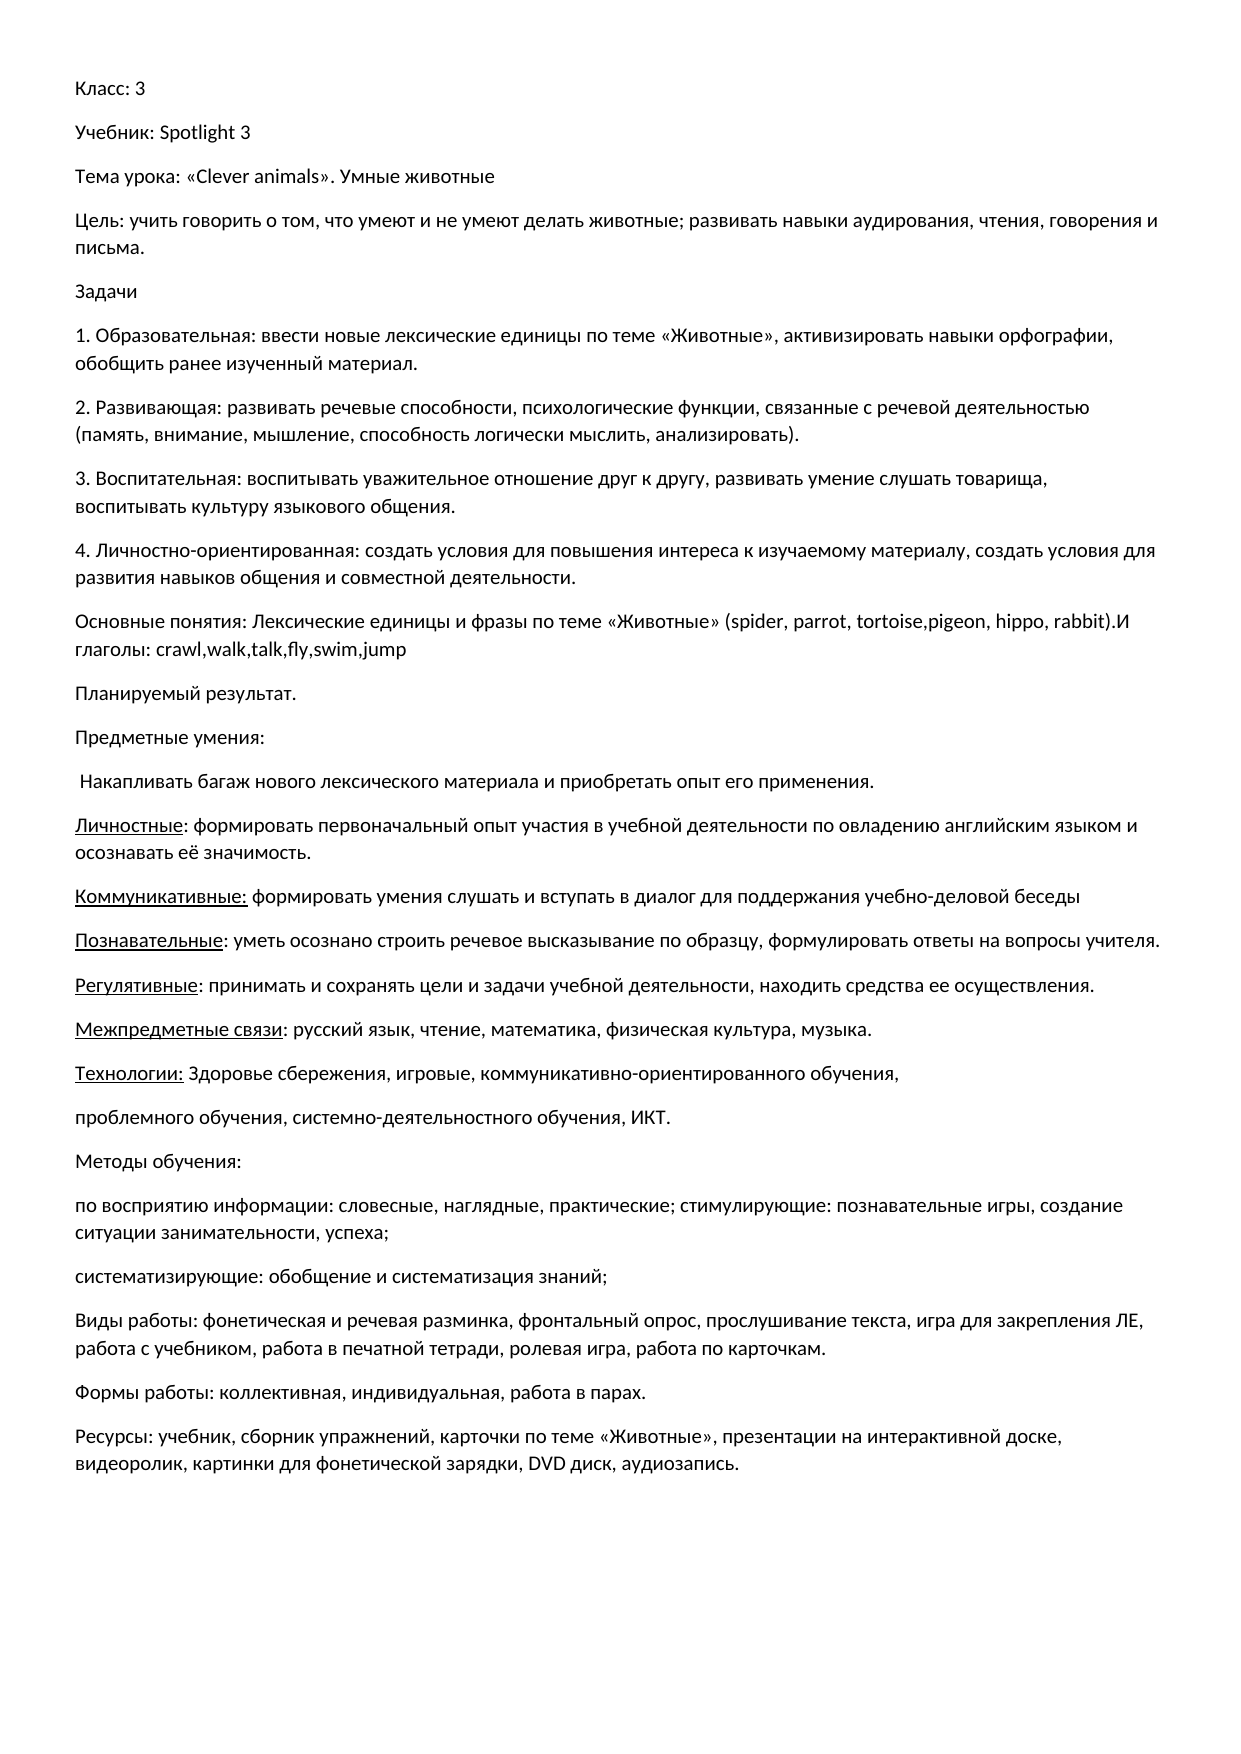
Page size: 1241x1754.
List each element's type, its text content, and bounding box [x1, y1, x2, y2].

text по восприятию информации: словесные, наглядные, практические; стимулирующие: познавательные игры, создание ситуации занимательности, успеха; [75, 1192, 1165, 1245]
text Задачи [75, 279, 1165, 304]
text Предметные умения: [75, 724, 1165, 749]
text Регулятивные: принимать и сохранять цели и задачи учебной деятельности, находить средства ее осуществления. [75, 972, 1165, 997]
text 4. Личностно-ориентированная: создать условия для повышения интереса к изучаемому материалу, создать условия для развития навыков общения и совместной деятельности. [75, 537, 1165, 590]
text Межпредметные связи: русский язык, чтение, математика, физическая культура, музыка. [75, 1016, 1165, 1041]
text Виды работы: фонетическая и речевая разминка, фронтальный опрос, прослушивание текста, игра для закрепления ЛЕ, работа с учебником, работа в печатной тетради, ролевая игра, работа по карточкам. [75, 1308, 1165, 1360]
text 2. Развивающая: развивать речевые способности, психологические функции, связанные с речевой деятельностью (память, внимание, мышление, способность логически мыслить, анализировать). [75, 394, 1165, 447]
text 1. Образовательная: ввести новые лексические единицы по теме «Животные», активизировать навыки орфографии, обобщить ранее изученный материал. [75, 323, 1165, 376]
text Личностные: формировать первоначальный опыт участия в учебной деятельности по овладению английским языком и осознавать её значимость. [75, 812, 1165, 865]
text 3. Воспитательная: воспитывать уважительное отношение друг к другу, развивать умение слушать товарища, воспитывать культуру языкового общения. [75, 466, 1165, 518]
text Планируемый результат. [75, 680, 1165, 705]
text Коммуникативные: формировать умения слушать и вступать в диалог для поддержания учебно-деловой беседы [75, 884, 1165, 909]
text Цель: учить говорить о том, что умеют и не умеют делать животные; развивать навыки аудирования, чтения, говорения и письма. [75, 207, 1165, 260]
text Ресурсы: учебник, сборник упражнений, карточки по теме «Животные», презентации на интерактивной доске, видеоролик, картинки для фонетической зарядки, DVD диск, аудиозапись. [75, 1423, 1165, 1476]
text Основные понятия: Лексические единицы и фразы по теме «Животные» (spider, parrot, tortoise,pigeon, hippo, rabbit).И глаголы: crawl,walk,talk,fly,swim,jump [75, 608, 1165, 661]
text Тема урока: «Clever animals». Умные животные [75, 163, 1165, 188]
text Учебник: Spotlight 3 [75, 119, 1165, 144]
text проблемного обучения, системно-деятельностного обучения, ИКТ. [75, 1104, 1165, 1129]
text Класс: 3 [75, 75, 1165, 100]
text Технологии: Здоровье сбережения, игровые, коммуникативно-ориентированного обучения, [75, 1060, 1165, 1085]
text Формы работы: коллективная, индивидуальная, работа в парах. [75, 1379, 1165, 1404]
text Познавательные: уметь осознано строить речевое высказывание по образцу, формулировать ответы на вопросы учителя. [75, 928, 1165, 953]
text Накапливать багаж нового лексического материала и приобретать опыт его применения. [75, 768, 1165, 793]
text систематизирующие: обобщение и систематизация знаний; [75, 1263, 1165, 1289]
text Методы обучения: [75, 1148, 1165, 1173]
